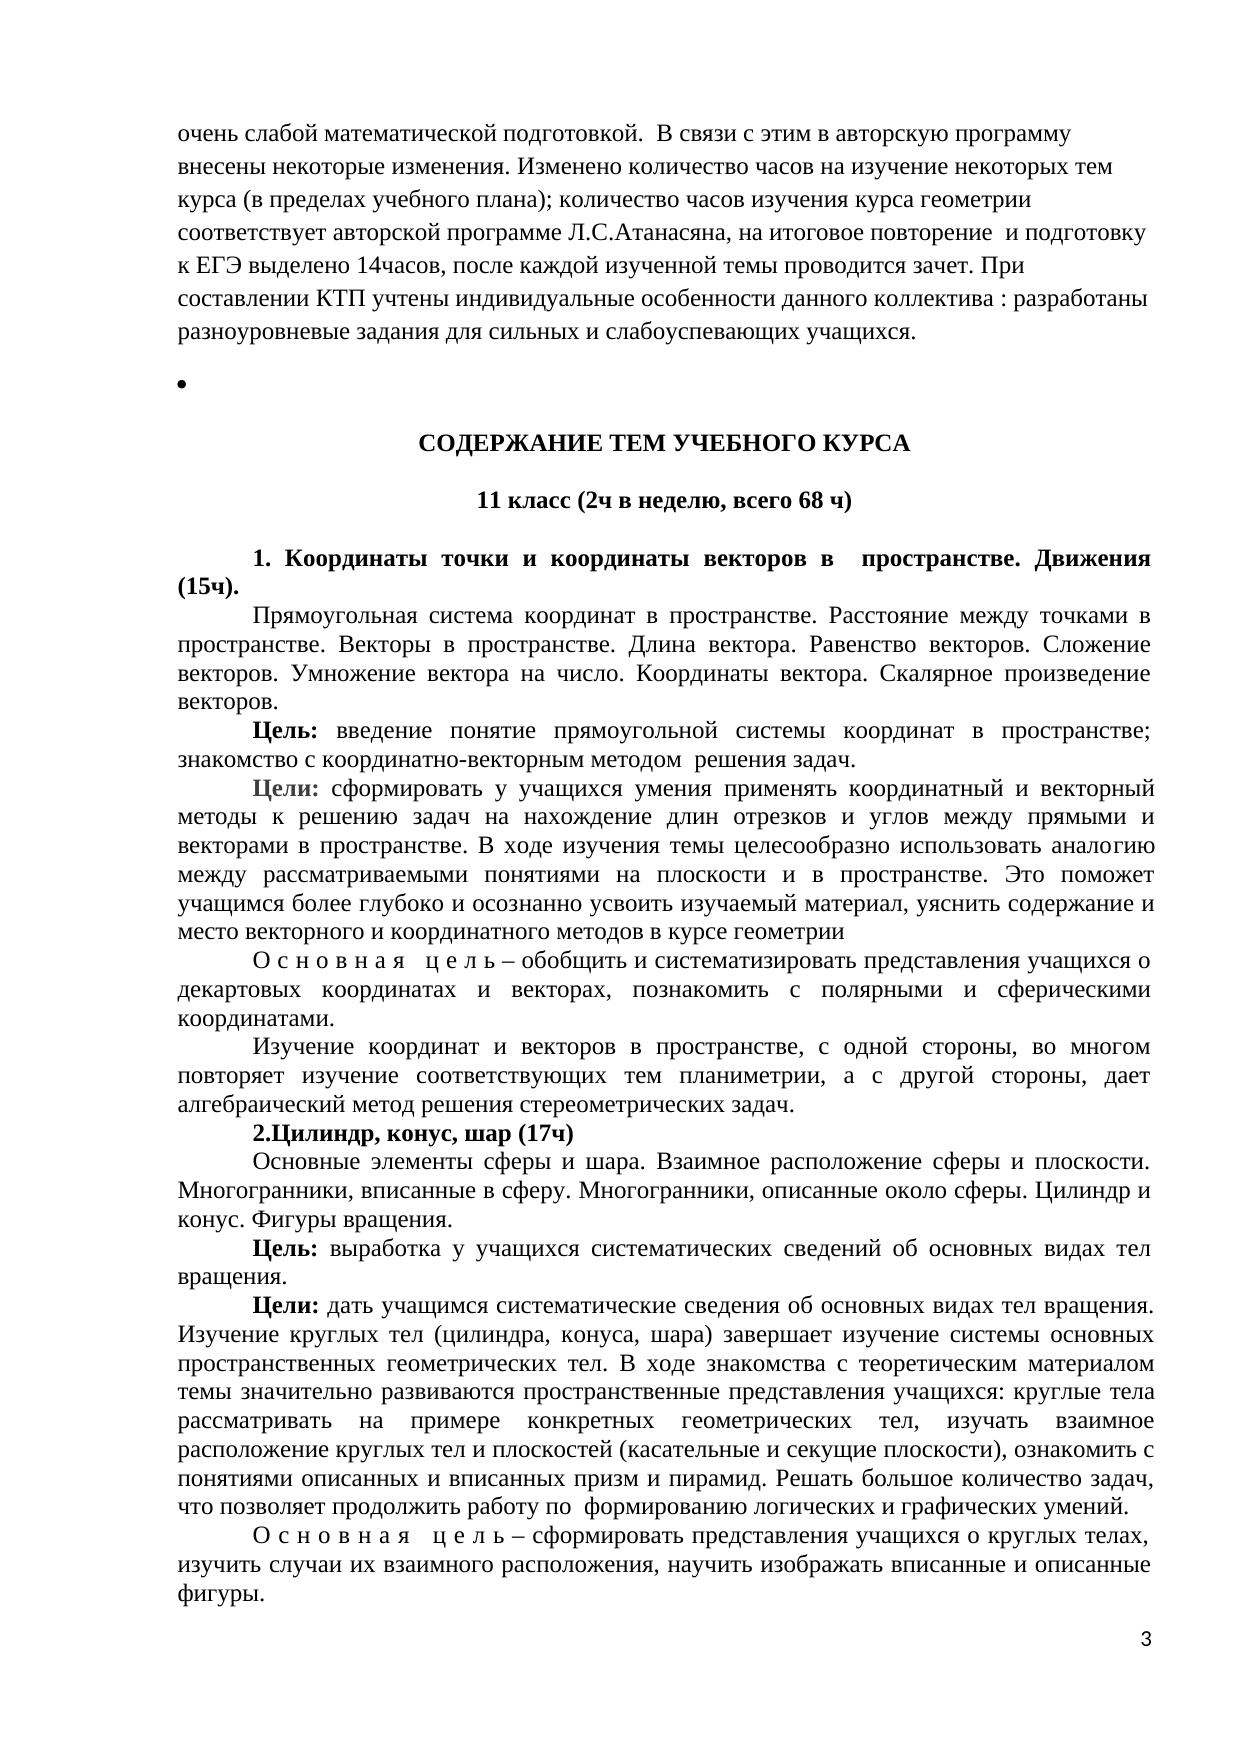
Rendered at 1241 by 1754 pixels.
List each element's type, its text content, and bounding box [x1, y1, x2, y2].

text Цели: дать учащимся систематические сведения об основных видах тел вращения. Изучение круглых тел (цилиндра, конуса, шара) завершает изучение системы основных пространственных геометрических тел. В ходе знакомства с теоретическим материалом темы значительно развиваются пространственные представления учащихся: круглые тела рассматривать на примере конкретных геометрических тел, изучать взаимное расположение круглых тел и плоскостей (касательные и секущие плоскости), ознакомить с понятиями описанных и вписанных призм и пирамид. Решать большое количество задач, что позволяет продолжить работу по формированию логических и графических умений. [177, 1290, 1155, 1520]
text Изучение координат и векторов в пространстве, с одной стороны, во многом повторяет изучение соответствующих тем планиметрии, а с другой стороны, дает алгебраический метод решения стереометрических задач. [177, 1031, 1152, 1118]
text Цель: введение понятие прямоугольной системы координат в пространстве; знакомство с координатно-векторным методом решения задач. [177, 715, 1152, 773]
text 1. Координаты точки и координаты векторов в пространстве. Движения (15ч). [177, 543, 1152, 600]
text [177, 118, 1152, 345]
text Основные элементы сферы и шара. Взаимное расположение сферы и плоскости. Многогранники, вписанные в сферу. Многогранники, описанные около сферы. Цилиндр и конус. Фигуры вращения. [177, 1146, 1152, 1233]
text 11 класс (2ч в неделю, всего 68 ч) [177, 485, 1152, 514]
text 2.Цилиндр, конус, шар (17ч) [177, 1118, 1152, 1146]
text О с н о в н а я ц е л ь – обобщить и систематизировать представления учащихся о декартовых координатах и векторах, познакомить с полярными и сферическими координатами. [177, 945, 1152, 1031]
text О с н о в н а я ц е л ь – сформировать представления учащихся о круглых телах, изучить случаи их взаимного расположения, научить изображать вписанные и описанные фигуры. [177, 1520, 1152, 1606]
text Цель: выработка у учащихся систематических сведений об основных видах тел вращения. [177, 1233, 1152, 1290]
text СОДЕРЖАНИЕ ТЕМ УЧЕБНОГО КУРСА [177, 428, 1152, 456]
text Цели: сформировать у учащихся умения применять координатный и векторный методы к решению задач на нахождение длин отрезков и углов между прямыми и векторами в пространстве. В ходе изучения темы целесообразно использовать аналогию между рассматриваемыми понятиями на плоскости и в пространстве. Это поможет учащимся более глубоко и осознанно усвоить изучаемый материал, уяснить содержание и место векторного и координатного методов в курсе геометрии [177, 773, 1155, 945]
text Прямоугольная система координат в пространстве. Расстояние между точками в пространстве. Векторы в пространстве. Длина вектора. Равенство векторов. Сложение векторов. Умножение вектора на число. Координаты вектора. Скалярное произведение векторов. [177, 600, 1152, 715]
